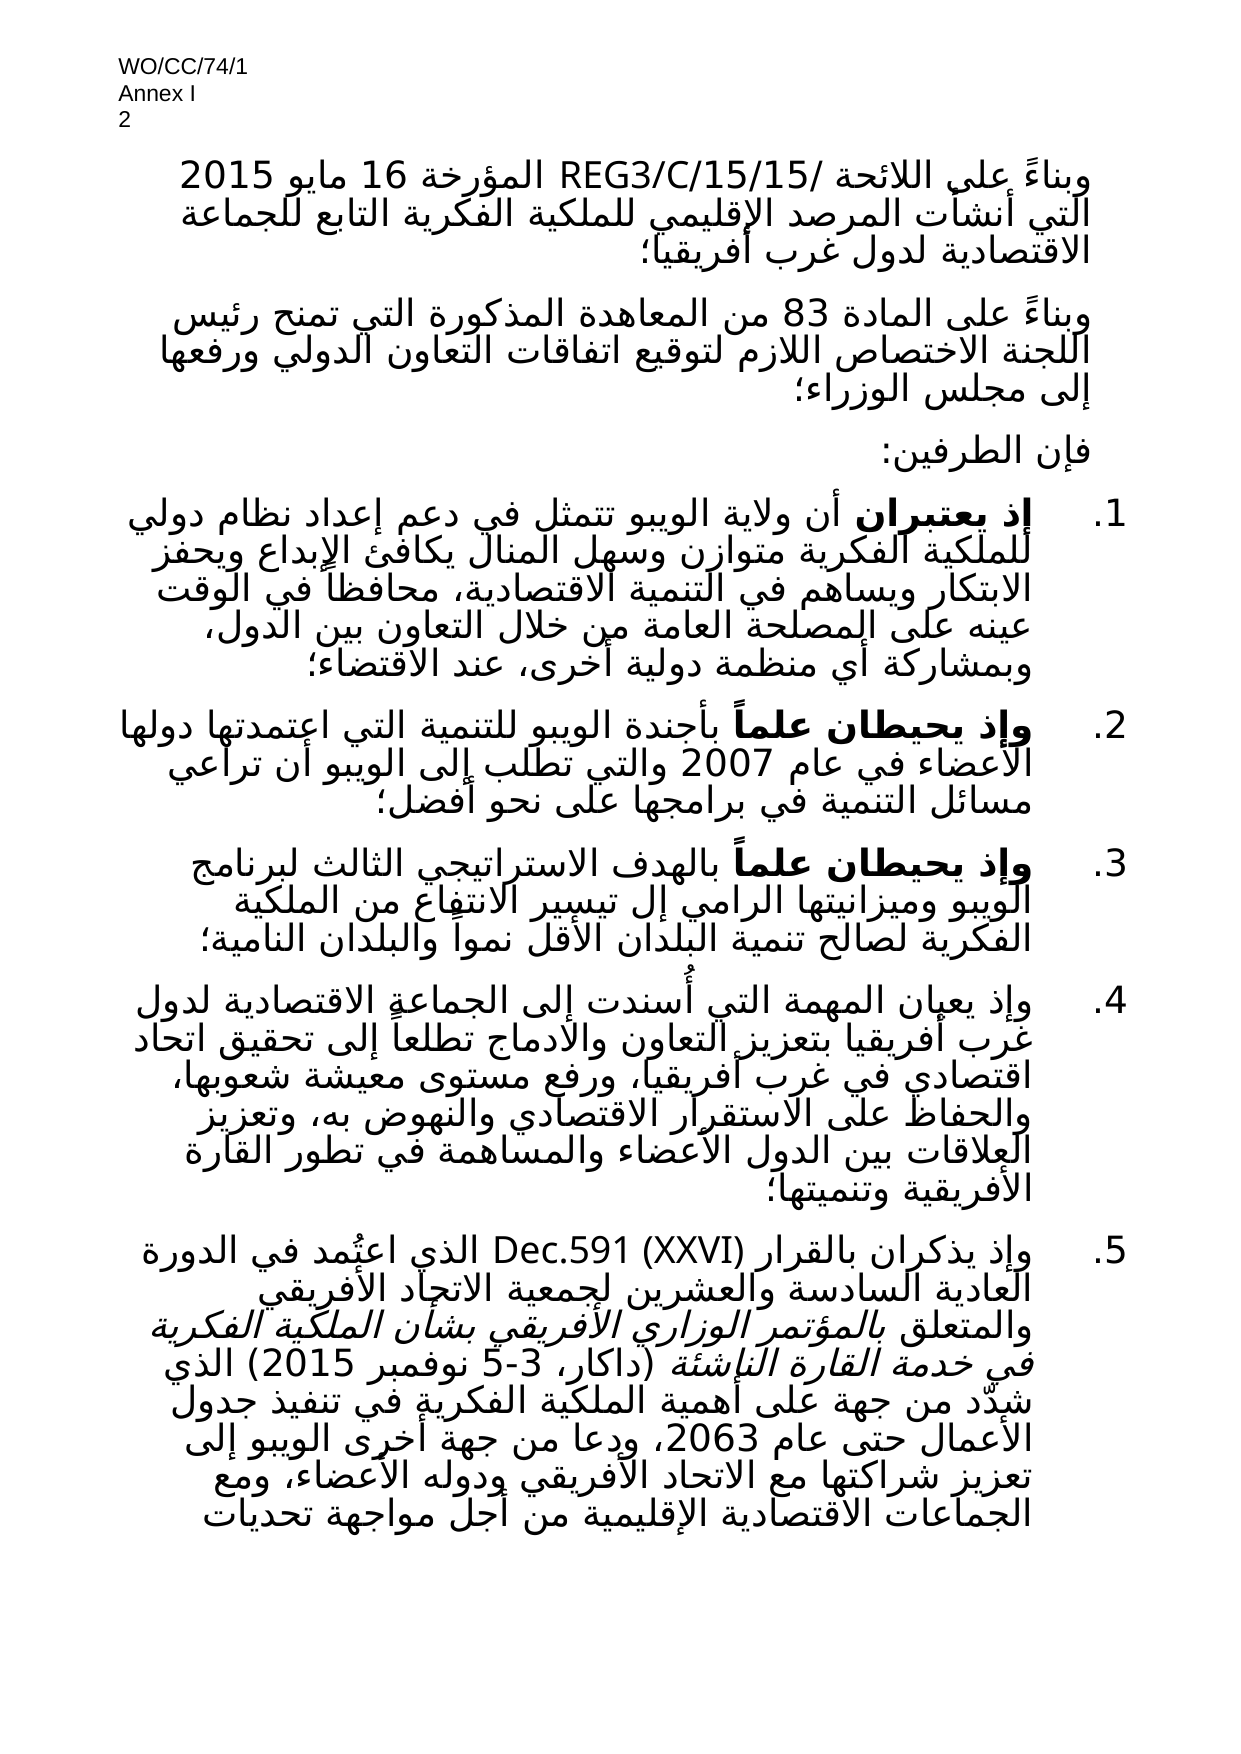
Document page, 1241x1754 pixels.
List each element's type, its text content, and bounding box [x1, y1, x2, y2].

list إذ يعتبران أن ولاية الويبو تتمثل في دعم إعداد نظام دولي للملكية الفكرية متوازن وسهل المنال يكافئ الإبداع ويحفز الابتكار ويساهم في التنمية الاقتصادية، محافظاً في الوقت عينه على المصلحة العامة من خلال التعاون بين الدول، وبمشاركة أي منظمة دولية أخرى، عند الاقتضاء؛ [118, 496, 1093, 683]
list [118, 1233, 1093, 1533]
list وإذ يحيطان علماً بأجندة الويبو للتنمية التي اعتمدتها دولها الأعضاء في عام 2007 والتي تطلب إلى الويبو أن تراعي مسائل التنمية في برامجها على نحو أفضل؛ [118, 708, 1093, 821]
text فإن الطرفين: [118, 433, 1092, 471]
list وإذ يعيان المهمة التي أُسندت إلى الجماعة الاقتصادية لدول غرب أفريقيا بتعزيز التعاون والادماج تطلعاً إلى تحقيق اتحاد اقتصادي في غرب أفريقيا، ورفع مستوى معيشة شعوبها، والحفاظ على الاستقرار الاقتصادي والنهوض به، وتعزيز العلاقات بين الدول الأعضاء والمساهمة في تطور القارة الأفريقية وتنميتها؛ [118, 983, 1093, 1208]
text وبناءً على المادة 83 من المعاهدة المذكورة التي تمنح رئيس اللجنة الاختصاص اللازم لتوقيع اتفاقات التعاون الدولي ورفعها إلى مجلس الوزراء؛ [118, 296, 1092, 408]
text وبناءً على اللائحة /15/15/REG3/C المؤرخة 16 مايو 2015 التي أنشأت المرصد الإقليمي للملكية الفكرية التابع للجماعة الاقتصادية لدول غرب أفريقيا؛ [118, 158, 1092, 271]
list وإذ يحيطان علماً بالهدف الاستراتيجي الثالث لبرنامج الويبو وميزانيتها الرامي إل تيسير الانتفاع من الملكية الفكرية لصالح تنمية البلدان الأقل نمواً والبلدان النامية؛ [118, 846, 1093, 958]
